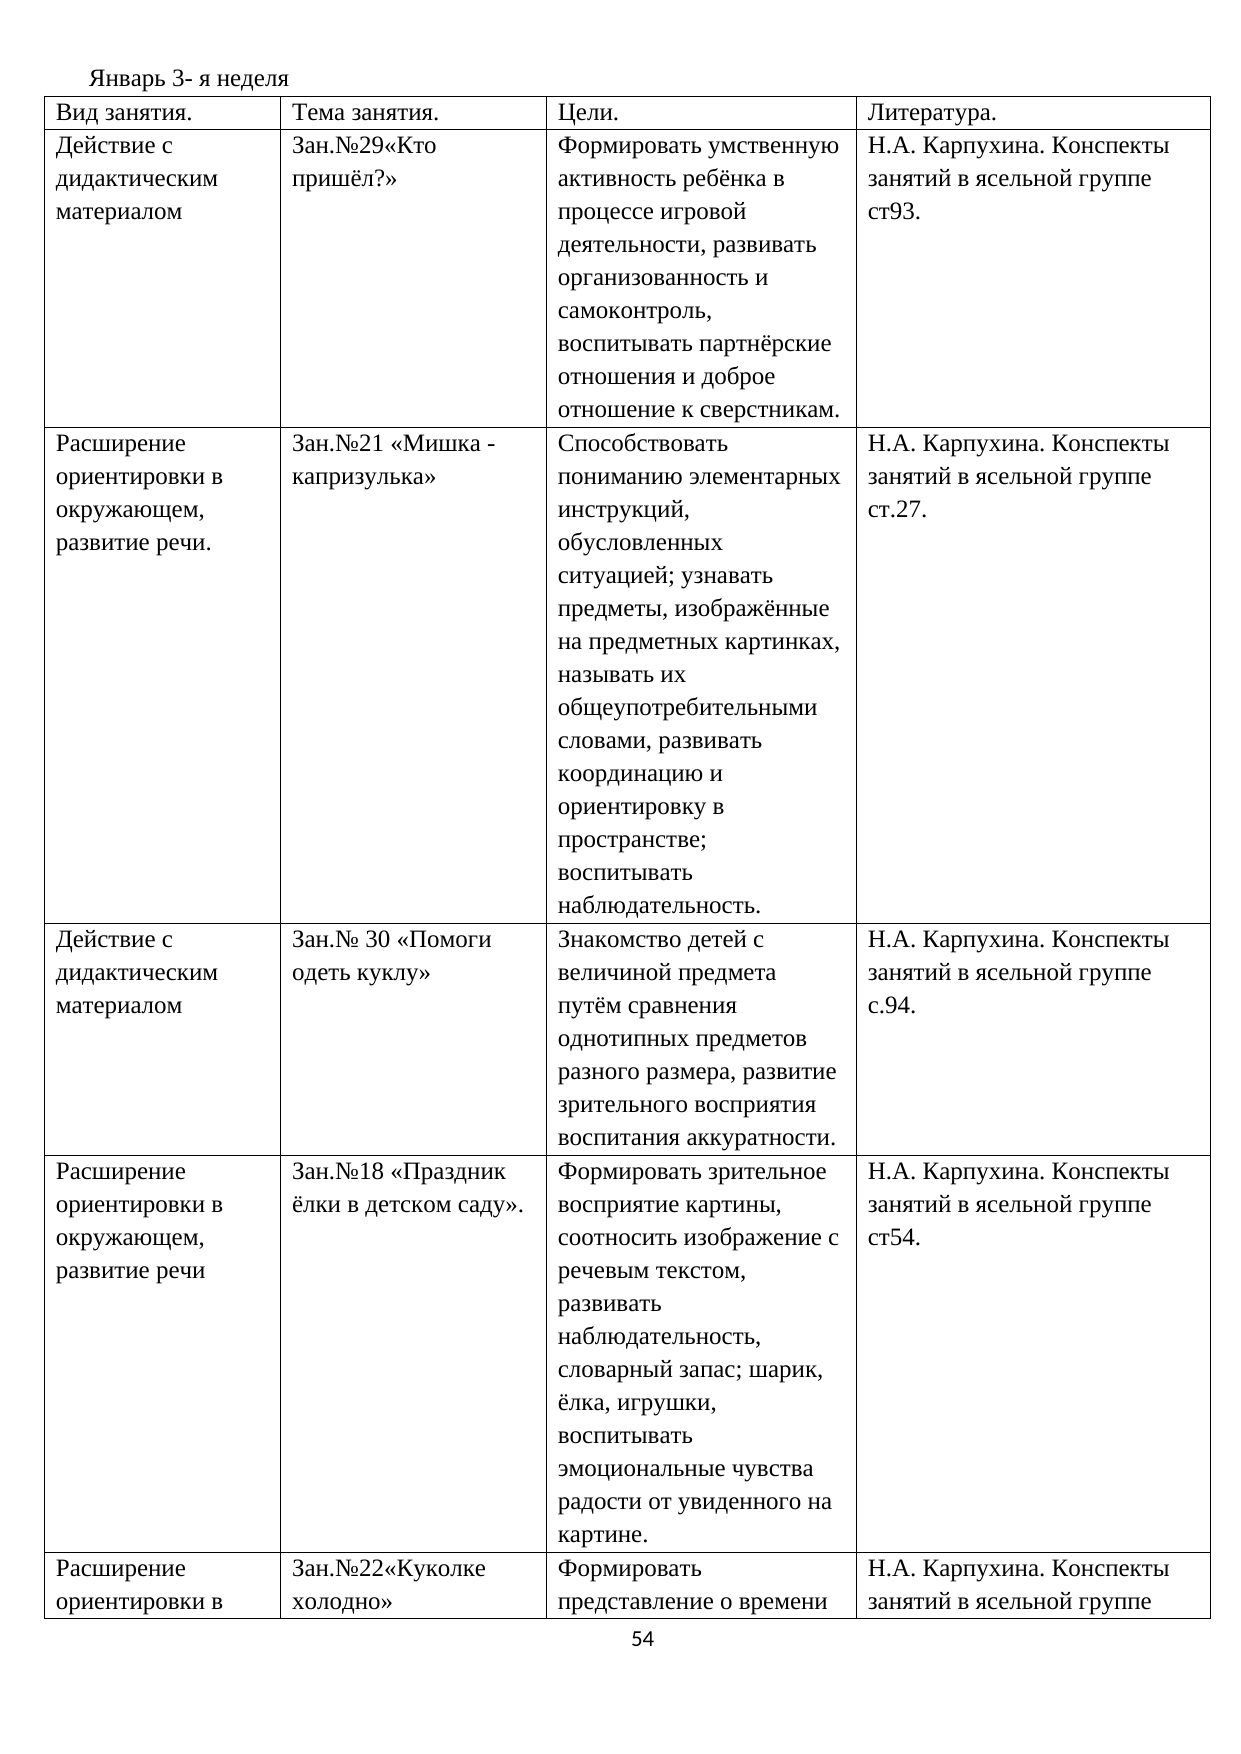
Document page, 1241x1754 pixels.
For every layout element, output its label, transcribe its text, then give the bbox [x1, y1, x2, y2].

table_header Тема занятия. [281, 97, 546, 129]
table_cell Н.А. Карпухина. Конспекты занятий в ясельной группе ст93. [857, 130, 1210, 427]
table_cell Действие с дидактическим материалом [45, 924, 280, 1155]
table_cell Формировать умственную активность ребёнка в процессе игровой деятельности, развивать организованность и самоконтроль, воспитывать партнёрские отношения и доброе отношение к сверстникам. [547, 130, 856, 427]
table_header Литература. [857, 97, 1210, 129]
table_cell Н.А. Карпухина. Конспекты занятий в ясельной группе ст.27. [857, 428, 1210, 923]
table_cell Расширение ориентировки в окружающем, развитие речи. [45, 428, 280, 923]
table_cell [857, 1553, 1210, 1618]
table_cell Действие с дидактическим материалом [45, 130, 280, 427]
text Январь 3- я неделя [89, 63, 1196, 91]
table_cell Зан.№ 30 «Помоги одеть куклу» [281, 924, 546, 1155]
table_cell Зан.№18 «Праздник ёлки в детском саду». [281, 1156, 546, 1552]
table_header Цели. [547, 97, 856, 129]
table_cell Зан.№21 «Мишка - капризулька» [281, 428, 546, 923]
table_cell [45, 1553, 280, 1618]
table_cell Н.А. Карпухина. Конспекты занятий в ясельной группе ст54. [857, 1156, 1210, 1552]
table_header Вид занятия. [45, 97, 280, 129]
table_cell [281, 1553, 546, 1618]
table_cell Формировать зрительное восприятие картины, соотносить изображение с речевым текстом, развивать наблюдательность, словарный запас; шарик, ёлка, игрушки, воспитывать эмоциональные чувства радости от увиденного на картине. [547, 1156, 856, 1552]
table_cell Знакомство детей с величиной предмета путём сравнения однотипных предметов разного размера, развитие зрительного восприятия воспитания аккуратности. [547, 924, 856, 1155]
table_cell Расширение ориентировки в окружающем, развитие речи [45, 1156, 280, 1552]
table_cell Н.А. Карпухина. Конспекты занятий в ясельной группе с.94. [857, 924, 1210, 1155]
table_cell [547, 1553, 856, 1618]
table_cell Зан.№29«Кто пришёл?» [281, 130, 546, 427]
table_cell Способствовать пониманию элементарных инструкций, обусловленных ситуацией; узнавать предметы, изображённые на предметных картинках, называть их общеупотребительными словами, развивать координацию и ориентировку в пространстве; воспитывать наблюдательность. [547, 428, 856, 923]
